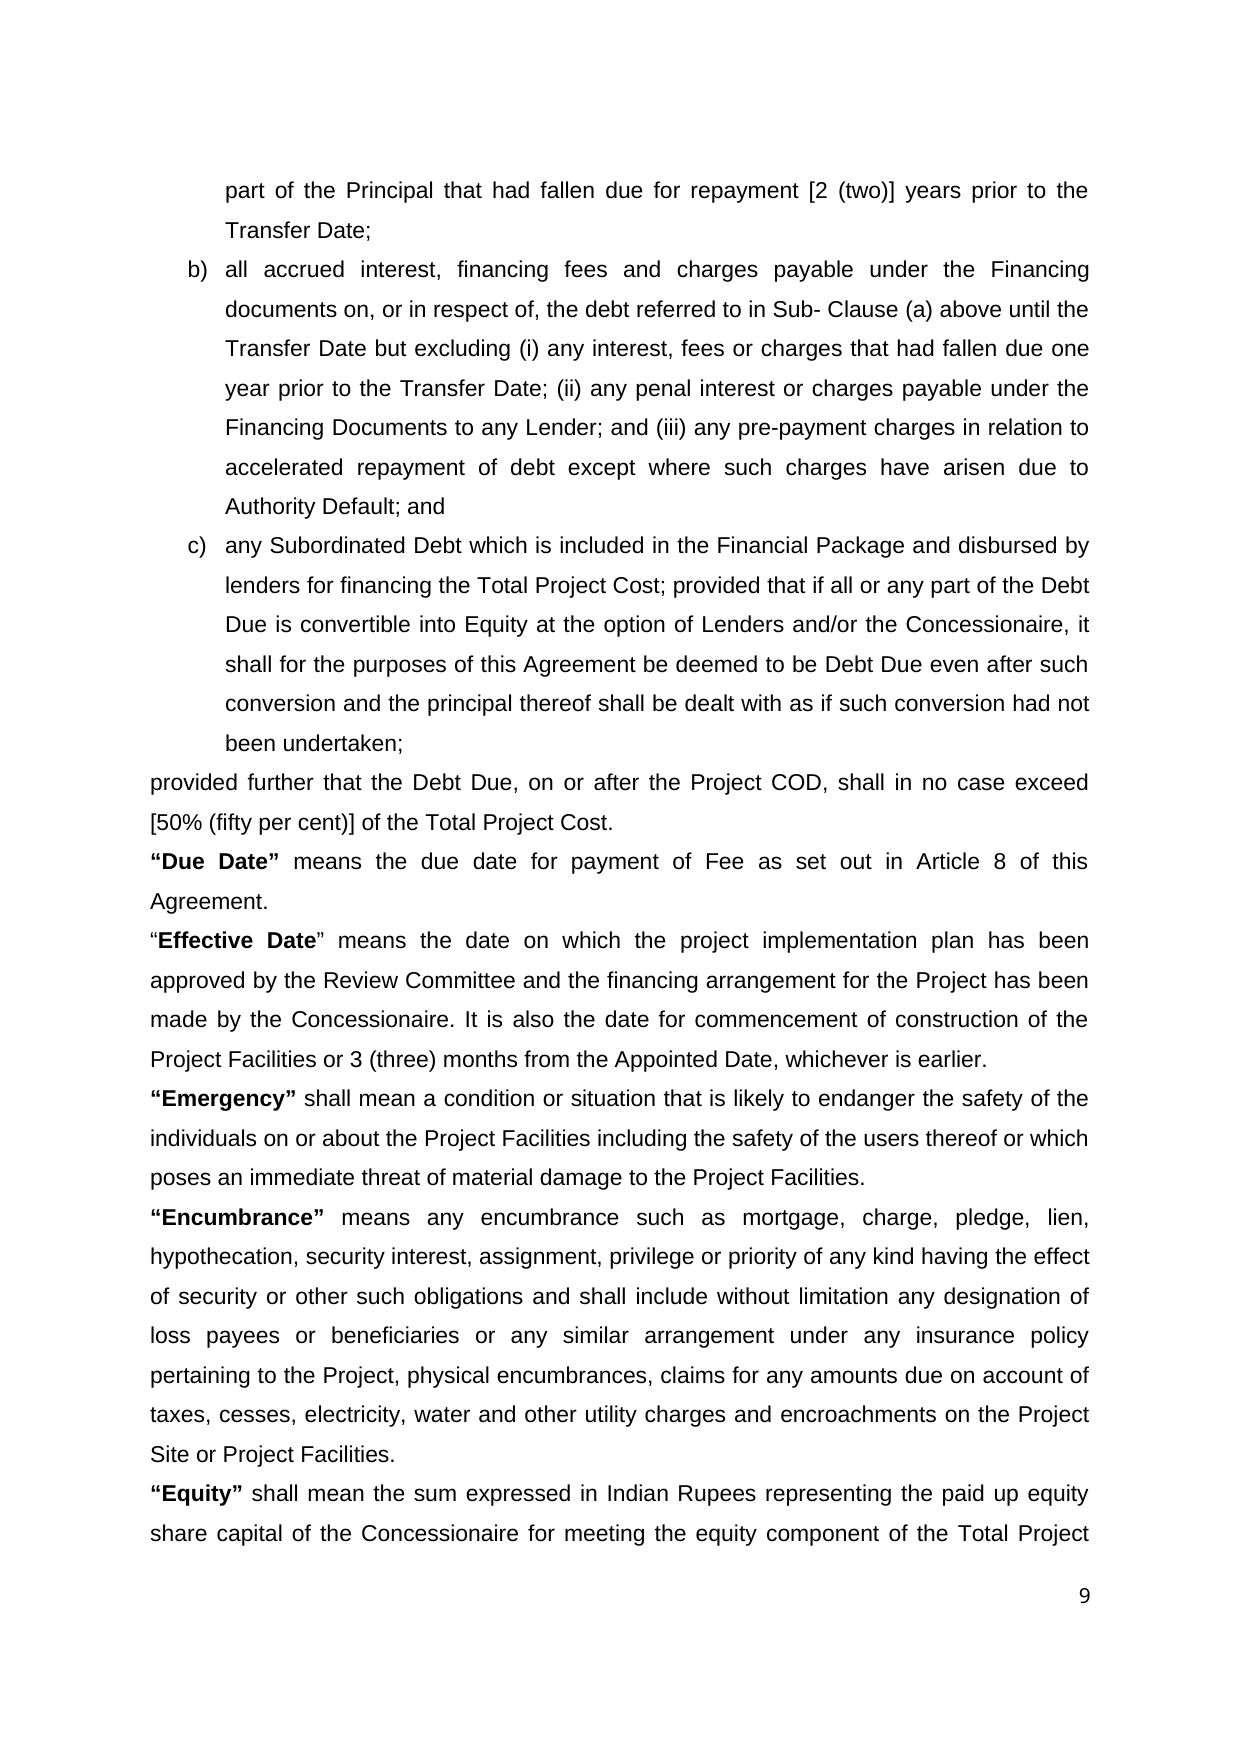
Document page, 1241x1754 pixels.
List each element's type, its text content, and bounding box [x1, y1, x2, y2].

text provided further that the Debt Due, on or after the Project COD, shall in no case exceed [50% (fifty per cent)] of the Total Project Cost. [150, 769, 1090, 835]
list any Subordinated Debt which is included in the Financial Package and disbursed by lenders for financing the Total Project Cost; provided that if all or any part of the Debt Due is convertible into Equity at the option of Lenders and/or the Concessionaire, it shall for the purposes of this Agreement be deemed to be Debt Due even after such conversion and the principal thereof shall be dealt with as if such conversion had not been undertaken; [187, 532, 1090, 756]
text “Due Date” means the due date for payment of Fee as set out in Article 8 of this Agreement. [150, 848, 1090, 914]
text “Effective Date” means the date on which the project implementation plan has been approved by the Review Committee and the financing arrangement for the Project has been made by the Concessionaire. It is also the date for commencement of construction of the Project Facilities or 3 (three) months from the Appointed Date, whichever is earlier. [150, 927, 1090, 1072]
text “Encumbrance” means any encumbrance such as mortgage, charge, pledge, lien, hypothecation, security interest, assignment, privilege or priority of any kind having the effect of security or other such obligations and shall include without limitation any designation of loss payees or beneficiaries or any similar arrangement under any insurance policy pertaining to the Project, physical encumbrances, claims for any amounts due on account of taxes, cesses, electricity, water and other utility charges and encroachments on the Project Site or Project Facilities. [150, 1204, 1090, 1467]
list all accrued interest, financing fees and charges payable under the Financing documents on, or in respect of, the debt referred to in Sub- Clause (a) above until the Transfer Date but excluding (i) any interest, fees or charges that had fallen due one year prior to the Transfer Date; (ii) any penal interest or charges payable under the Financing Documents to any Lender; and (iii) any pre-payment charges in relation to accelerated repayment of debt except where such charges have arisen due to Authority Default; and [187, 256, 1090, 519]
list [187, 177, 1090, 243]
text “Emergency” shall mean a condition or situation that is likely to endanger the safety of the individuals on or about the Project Facilities including the safety of the users thereof or which poses an immediate threat of material damage to the Project Facilities. [150, 1085, 1090, 1191]
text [150, 1480, 1090, 1546]
